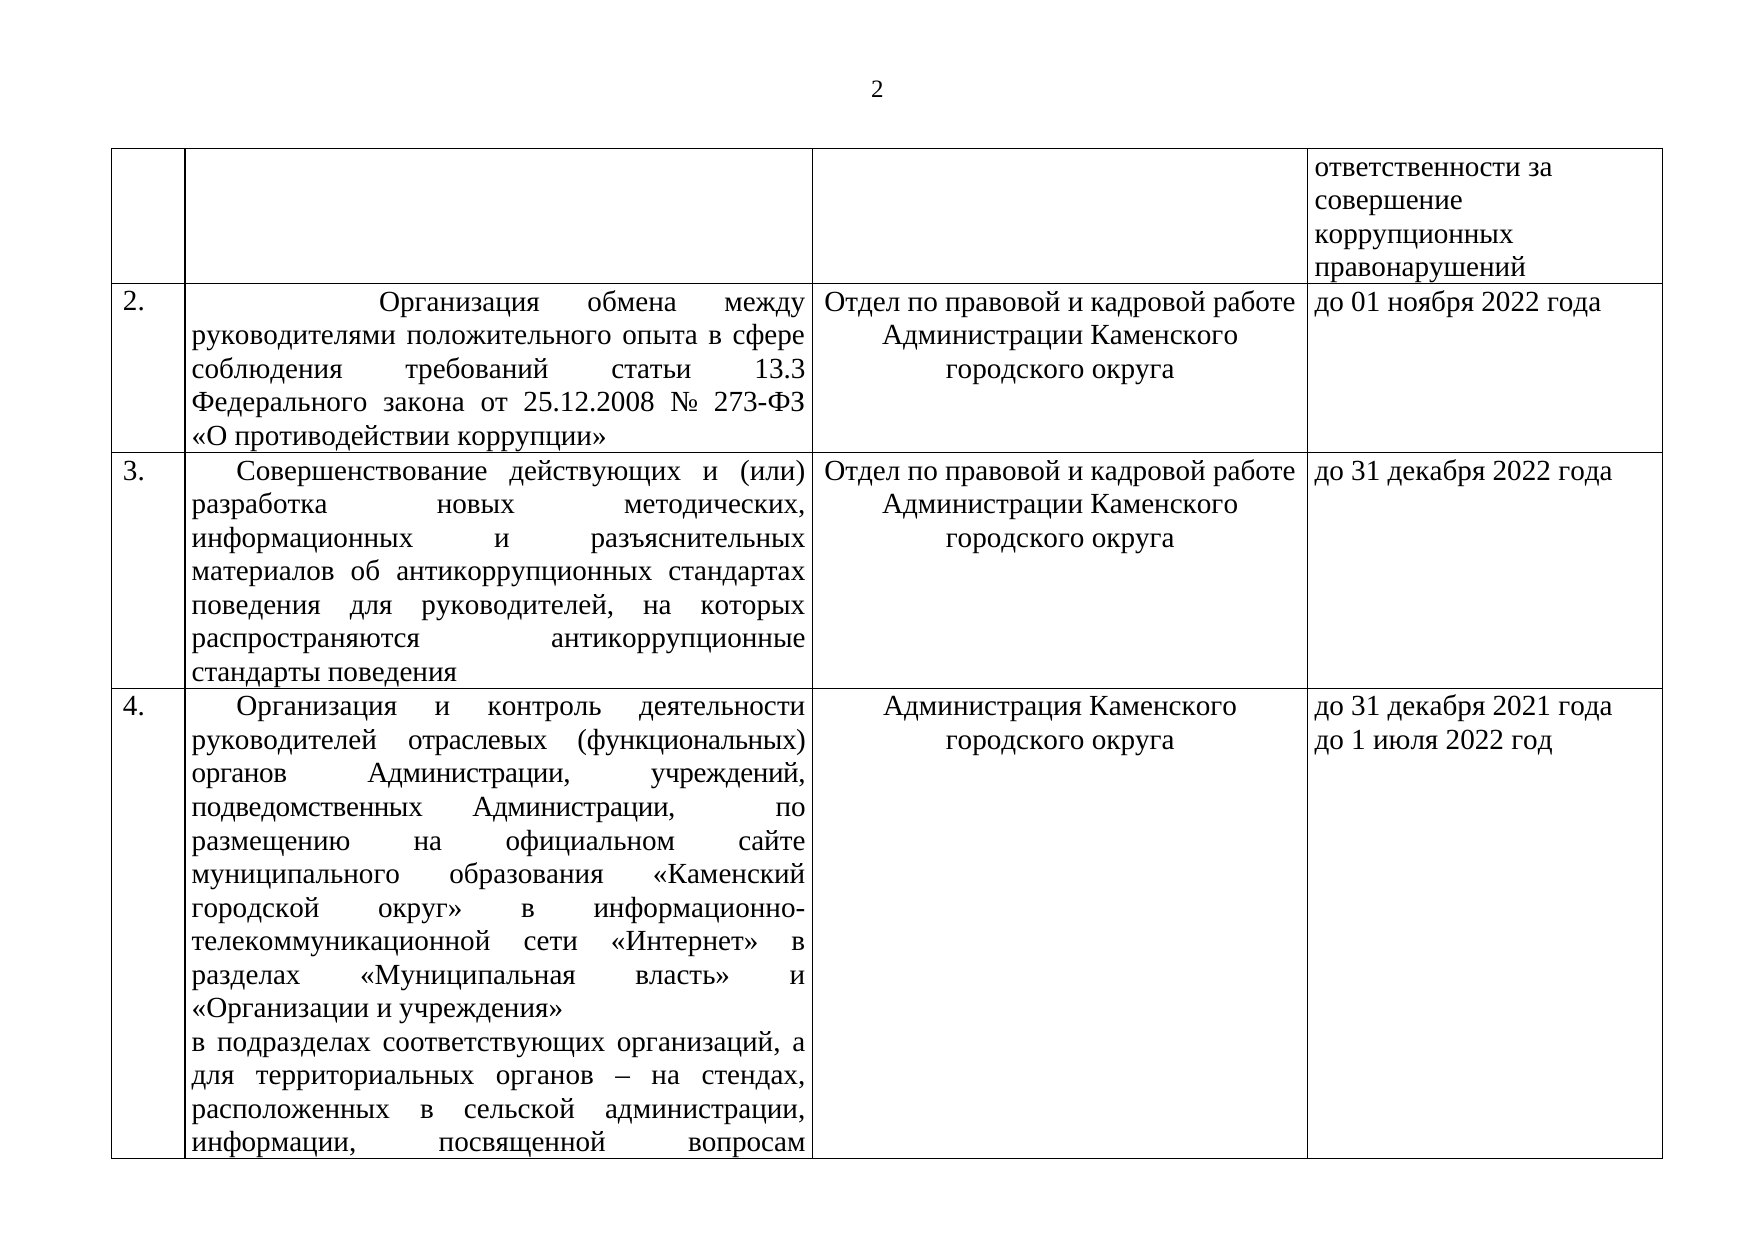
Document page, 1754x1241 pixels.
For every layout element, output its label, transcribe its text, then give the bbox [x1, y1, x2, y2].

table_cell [813, 689, 1307, 1158]
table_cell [186, 149, 812, 283]
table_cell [1308, 689, 1662, 1158]
table_cell Отдел по правовой и кадровой работе Администрации Каменского городского округа [813, 453, 1307, 687]
table_cell до 01 ноября 2022 года [1308, 284, 1662, 452]
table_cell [813, 149, 1307, 283]
table_cell [112, 149, 184, 283]
table_cell [112, 689, 184, 1158]
table_cell до 31 декабря 2022 года [1308, 453, 1662, 687]
table_cell [112, 284, 184, 452]
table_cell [186, 689, 812, 1158]
table_cell Совершенствование действующих и (или) разработка новых методических, информационных и разъяснительных материалов об антикоррупционных стандартах поведения для руководителей, на которых распространяются антикоррупционные стандарты поведения [186, 453, 812, 687]
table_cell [1308, 149, 1662, 283]
table_cell Отдел по правовой и кадровой работе Администрации Каменского городского округа [813, 284, 1307, 452]
table_cell Организация обмена между руководителями положительного опыта в сфере соблюдения требований статьи 13.3 Федерального закона от 25.12.2008 № 273-ФЗ «О противодействии коррупции» [186, 284, 812, 452]
table_cell [112, 453, 184, 687]
